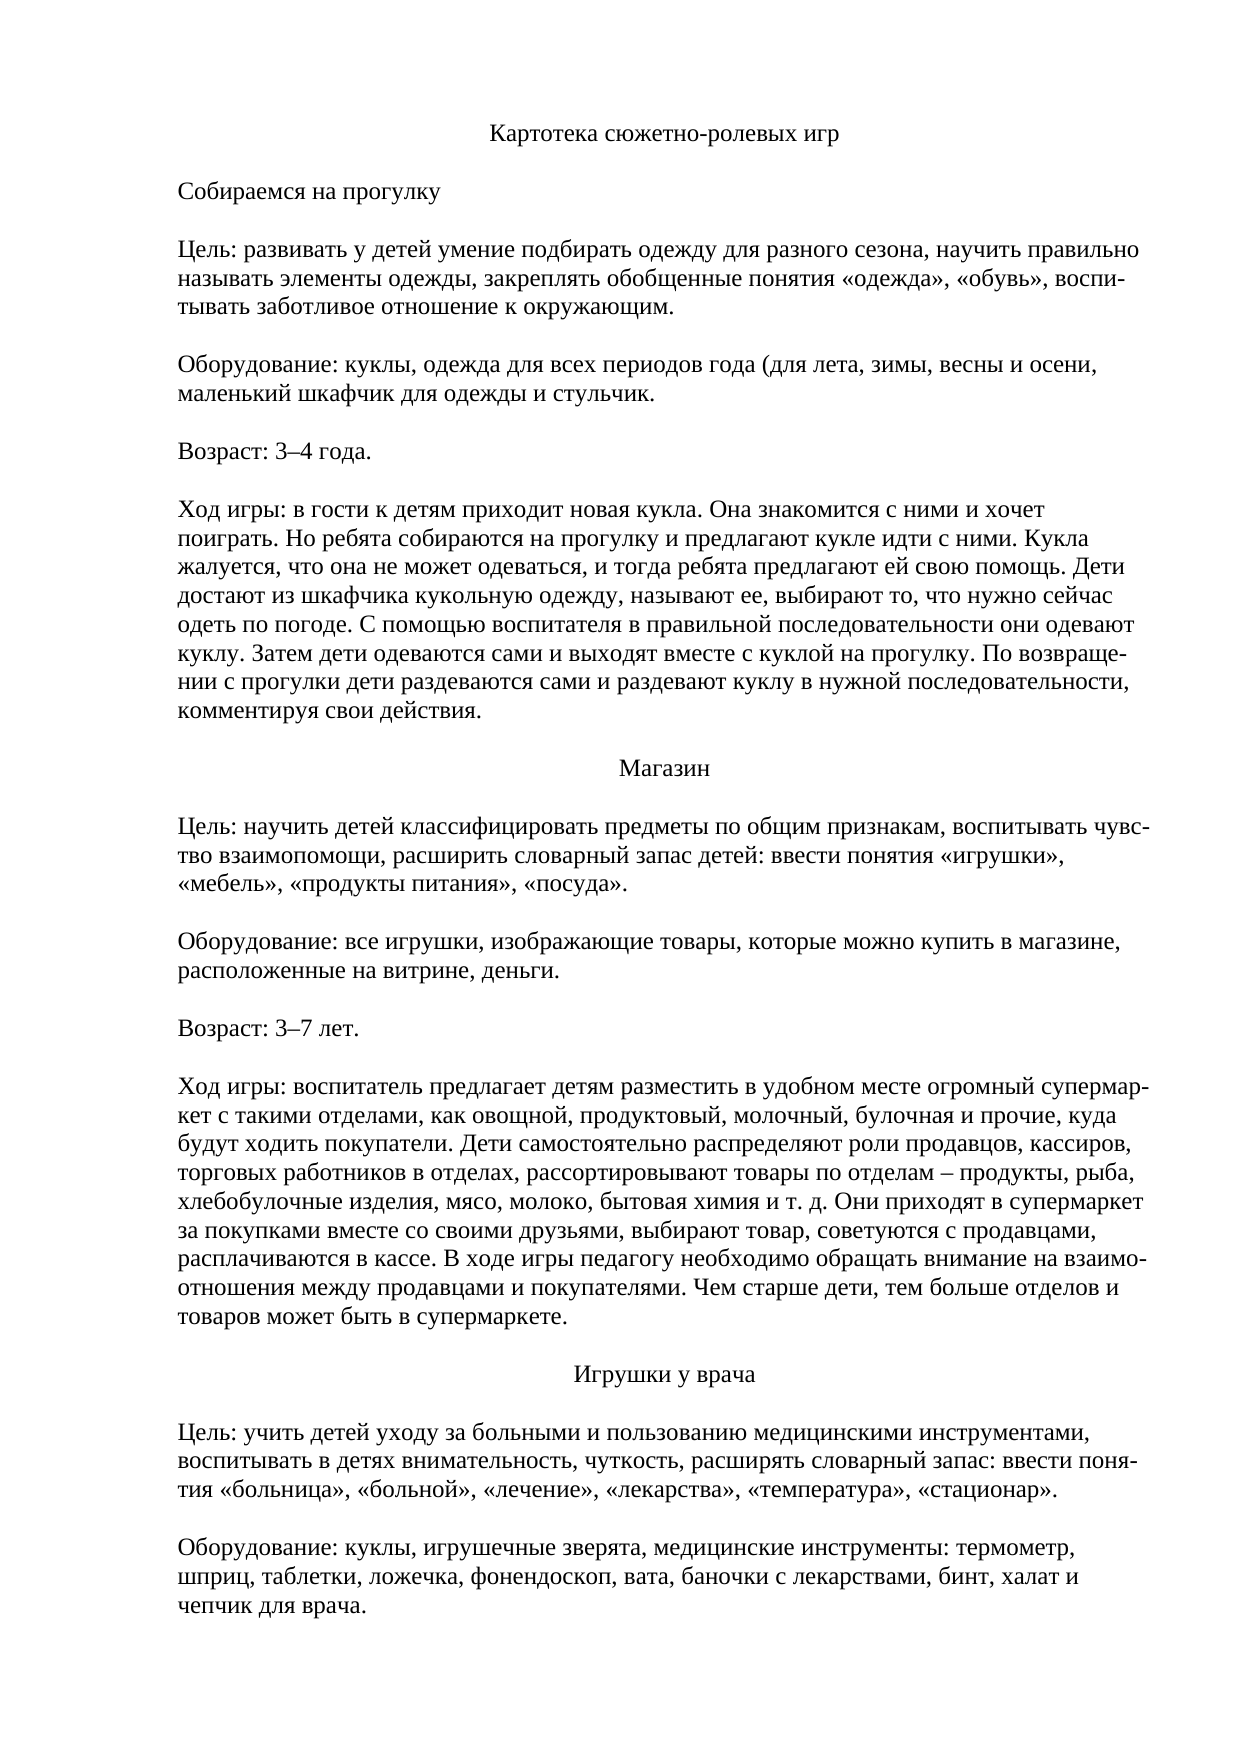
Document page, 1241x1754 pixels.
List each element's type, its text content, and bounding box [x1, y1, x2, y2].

text Возраст: 3–4 года. [177, 436, 1152, 465]
text Оборудование: все игрушки, изображающие товары, которые можно купить в магазине, расположенные на витрине, деньги. [177, 926, 1152, 984]
text Оборудование: куклы, одежда для всех периодов года (для лета, зимы, весны и осени, маленький шкафчик для одежды и стульчик. [177, 349, 1152, 407]
text Собираемся на прогулку [177, 176, 1152, 205]
text Цель: учить детей уходу за больными и пользованию медицинскими инструментами, воспитывать в детях внимательность, чуткость, расширять словарный запас: ввести понятия «больница», «больной», «лечение», «лекарства», «температура», «стационар». [177, 1417, 1152, 1503]
text Магазин [177, 753, 1152, 782]
text Игрушки у врача [177, 1359, 1152, 1388]
text Цель: развивать у детей умение подбирать одежду для разного сезона, научить правильно называть элементы одежды, закреплять обобщенные понятия «одежда», «обувь», воспитывать заботливое отношение к окружающим. [177, 234, 1152, 320]
text Оборудование: куклы, игрушечные зверята, медицинские инструменты: термометр, шприц, таблетки, ложечка, фонендоскоп, вата, баночки с лекарствами, бинт, халат и чепчик для врача. [177, 1532, 1152, 1618]
text Возраст: 3–7 лет. [177, 1013, 1152, 1042]
text Картотека сюжетно-ролевых игр [177, 118, 1152, 147]
text Цель: научить детей классифицировать предметы по общим признакам, воспитывать чувство взаимопомощи, расширить словарный запас детей: ввести понятия «игрушки», «мебель», «продукты питания», «посуда». [177, 811, 1152, 897]
text Ход игры: воспитатель предлагает детям разместить в удобном месте огромный супермаркет с такими отделами, как овощной, продуктовый, молочный, булочная и прочие, куда будут ходить покупатели. Дети самостоятельно распределяют роли продавцов, кассиров, торговых работников в отделах, рассортировывают товары по отделам – продукты, рыба, хлебобулочные изделия, мясо, молоко, бытовая химия и т. д. Они приходят в супермаркет за покупками вместе со своими друзьями, выбирают товар, советуются с продавцами, расплачиваются в кассе. В ходе игры педагогу необходимо обращать внимание на взаимоотношения между продавцами и покупателями. Чем старше дети, тем больше отделов и товаров может быть в супермаркете. [177, 1071, 1152, 1330]
text Ход игры: в гости к детям приходит новая кукла. Она знакомится с ними и хочет поиграть. Но ребята собираются на прогулку и предлагают кукле идти с ними. Кукла жалуется, что она не может одеваться, и тогда ребята предлагают ей свою помощь. Дети достают из шкафчика кукольную одежду, называют ее, выбирают то, что нужно сейчас одеть по погоде. С помощью воспитателя в правильной последовательности они одевают куклу. Затем дети одеваются сами и выходят вместе с куклой на прогулку. По возвращении с прогулки дети раздеваются сами и раздевают куклу в нужной последовательности, комментируя свои действия. [177, 494, 1152, 724]
